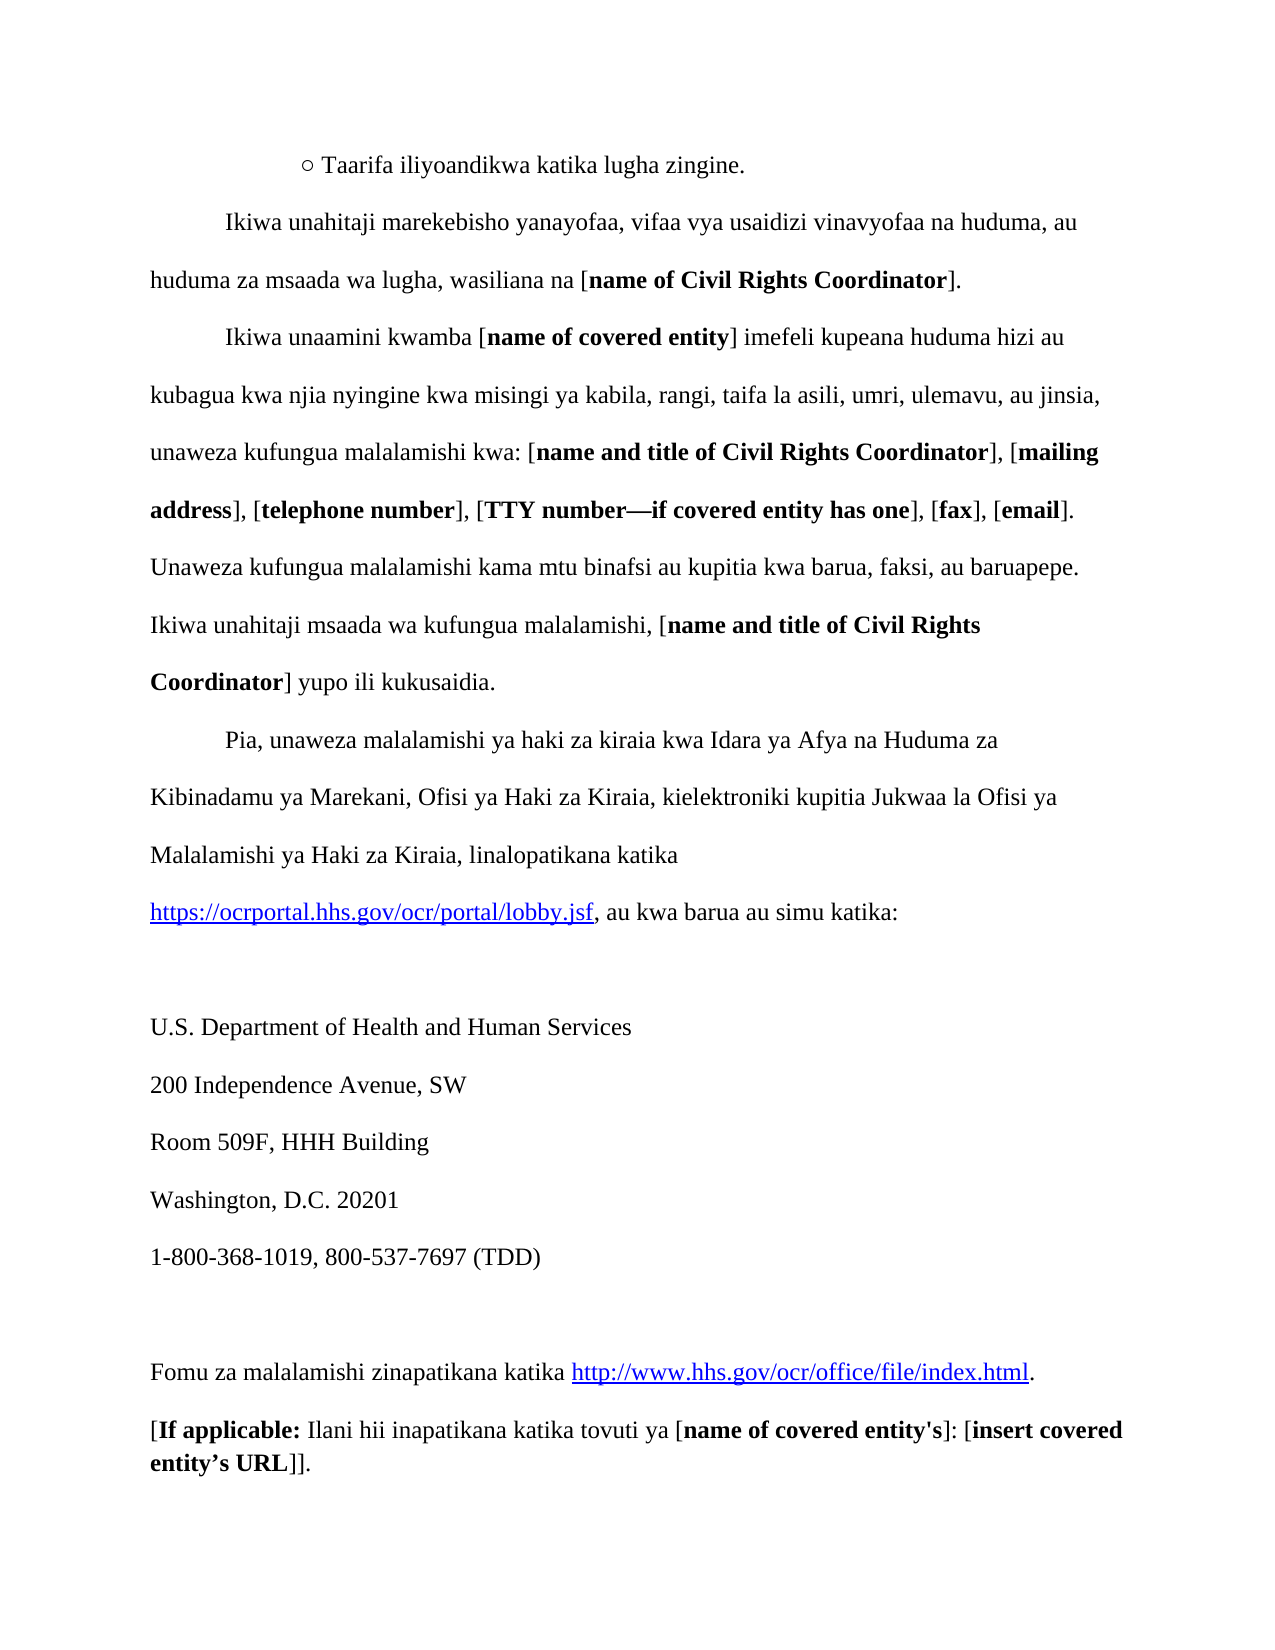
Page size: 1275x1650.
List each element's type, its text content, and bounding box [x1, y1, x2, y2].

text [If applicable: Ilani hii inapatikana katika tovuti ya [name of covered entity's]: [insert covered entity’s URL]]. [150, 1415, 1125, 1477]
text Room 509F, HHH Building [150, 1127, 1125, 1156]
text Ikiwa unahitaji marekebisho yanayofaa, vifaa vya usaidizi vinavyofaa na huduma, au huduma za msaada wa lugha, wasiliana na [name of Civil Rights Coordinator]. [150, 207, 1125, 294]
text Washington, D.C. 20201 [150, 1185, 1125, 1214]
text Pia, unaweza malalamishi ya haki za kiraia kwa Idara ya Afya na Huduma za Kibinadamu ya Marekani, Ofisi ya Haki za Kiraia, kielektroniki kupitia Jukwaa la Ofisi ya Malalamishi ya Haki za Kiraia, linalopatikana katika https://ocrportal.hhs.gov/ocr/portal/lobby.jsf, au kwa barua au simu katika: [150, 725, 1125, 926]
text Fomu za malalamishi zinapatikana katika http://www.hhs.gov/ocr/office/file/index.html. [150, 1357, 1125, 1386]
text U.S. Department of Health and Human Services [150, 1012, 1125, 1041]
text Ikiwa unaamini kwamba [name of covered entity] imefeli kupeana huduma hizi au kubagua kwa njia nyingine kwa misingi ya kabila, rangi, taifa la asili, umri, ulemavu, au jinsia, unaweza kufungua malalamishi kwa: [name and title of Civil Rights Coordinator], [mailing address], [telephone number], [TTY number—if covered entity has one], [fax], [email]. Unaweza kufungua malalamishi kama mtu binafsi au kupitia kwa barua, faksi, au baruapepe. Ikiwa unahitaji msaada wa kufungua malalamishi, [name and title of Civil Rights Coordinator] yupo ili kukusaidia. [150, 322, 1125, 696]
text 1-800-368-1019, 800-537-7697 (TDD) [150, 1242, 1125, 1271]
text 200 Independence Avenue, SW [150, 1070, 1125, 1099]
text ○ Taarifa iliyoandikwa katika lugha zingine. [150, 150, 1125, 179]
